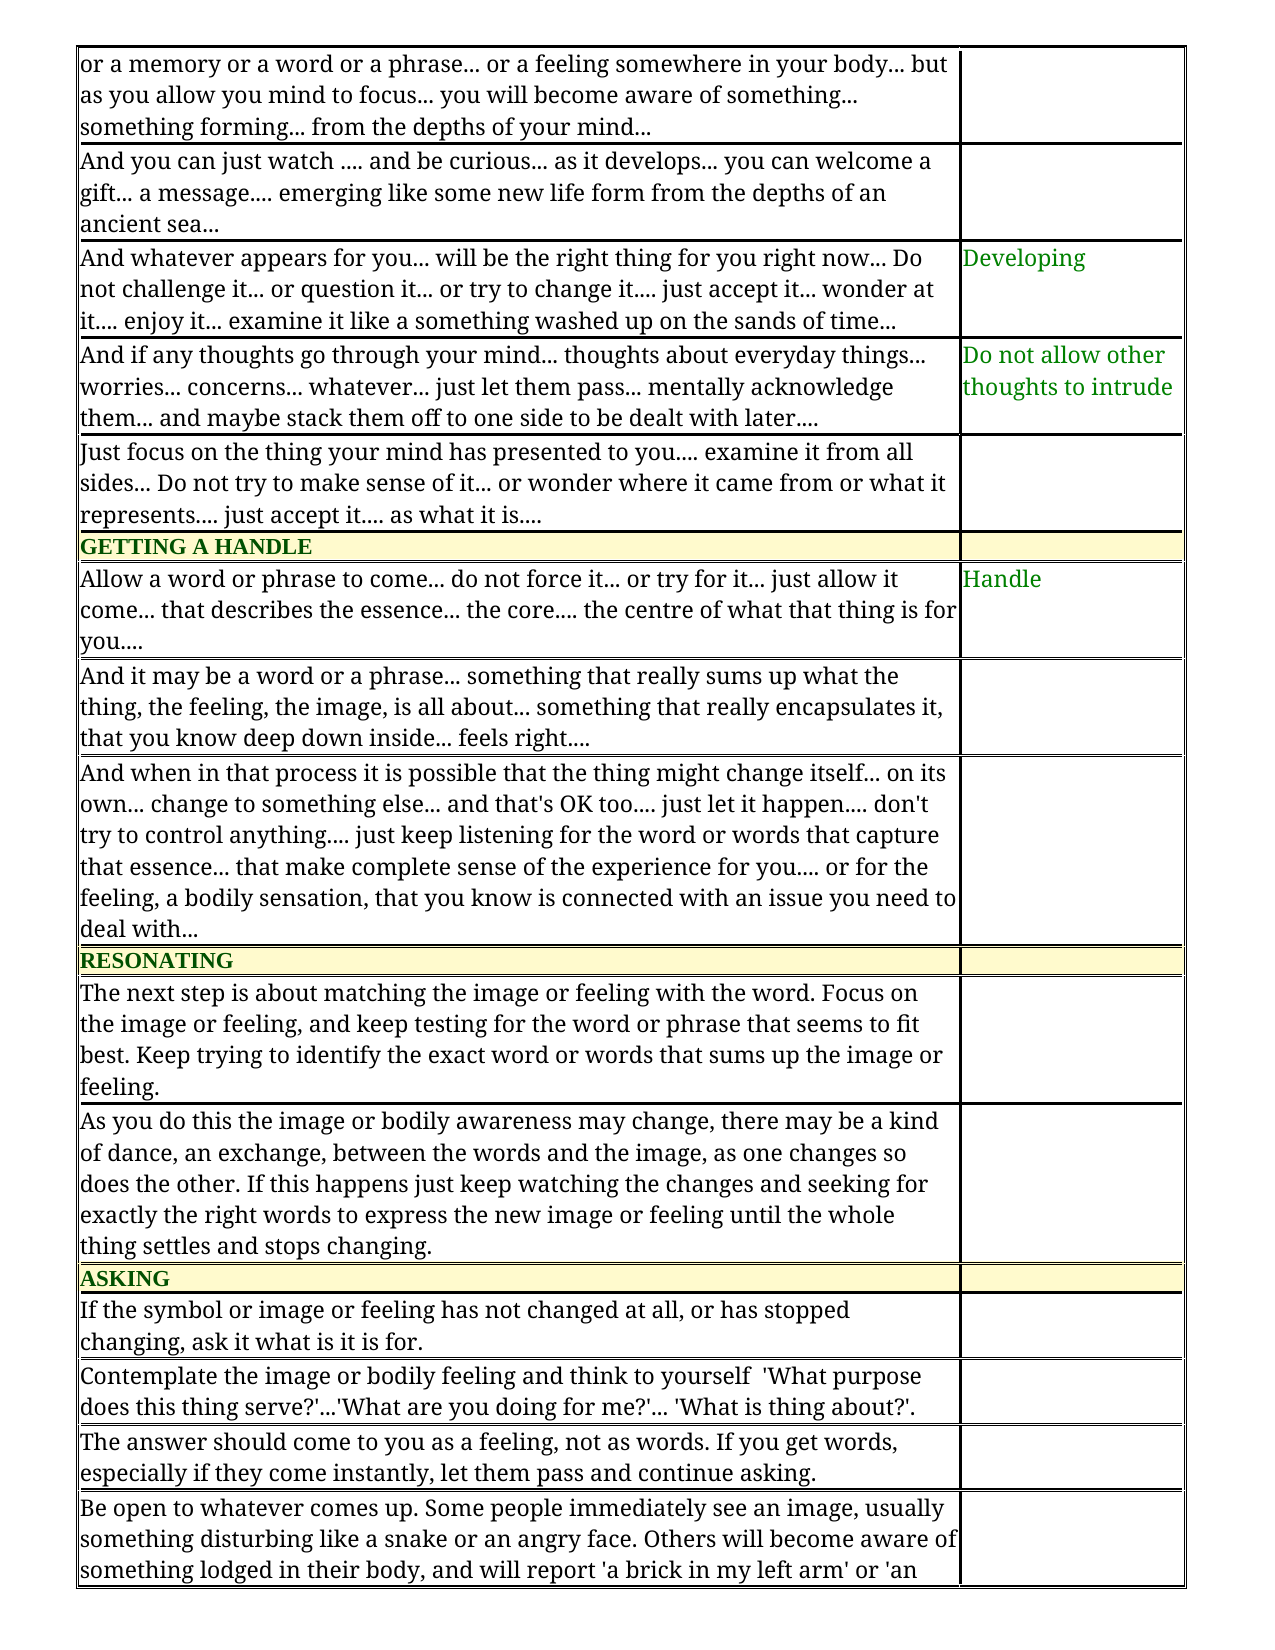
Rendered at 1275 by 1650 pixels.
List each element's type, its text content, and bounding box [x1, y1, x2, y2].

table_cell [962, 433, 1185, 530]
table_cell And if any thoughts go through your mind... thoughts about everyday things... worries... concerns... whatever... just let them pass... mentally acknowledge them... and maybe stack them off to one side to be dealt with later.... [79, 336, 959, 433]
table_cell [79, 1488, 960, 1585]
table_cell Developing [960, 48, 1184, 142]
table_cell [960, 974, 1185, 1102]
table_cell Allow a word or phrase to come... do not force it... or try for it... just allow it come... that describes the essence... the core.... the centre of what that thing is for you.... [79, 560, 959, 656]
table_cell ASKING [79, 1261, 959, 1291]
table_cell And you can just watch .... and be curious... as it develops... you can welcome a gift... a message.... emerging like some new life form from the depths of an ancient sea... [79, 142, 959, 239]
table_cell [962, 944, 1184, 974]
table_cell [962, 142, 1184, 239]
table_cell [962, 530, 1184, 559]
table_cell Do not allow other thoughts to intrude [962, 336, 1184, 433]
table_cell Handle [962, 560, 1184, 656]
table_cell [962, 1291, 1184, 1357]
table_cell Developing [962, 239, 1184, 336]
table_cell Contemplate the image or bodily feeling and think to yourself 'What purpose does this thing serve?'...'What are you doing for me?'... 'What is thing about?'. [77, 1357, 960, 1422]
table_cell And when in that process it is possible that the thing might change itself... on its own... change to something else... and that's OK too.... just let it happen.... don't try to control anything.... just keep listening for the word or words that capture that essence... that make complete sense of the experience for you.... or for the feeling, a bodily sensation, that you know is connected with an issue you need to deal with... [79, 754, 959, 944]
table_cell RESONATING [79, 944, 959, 974]
table_cell [960, 1488, 1184, 1585]
table_cell Just focus on the thing your mind has presented to you.... examine it from all sides... Do not try to make sense of it... or wonder where it came from or what it represents.... just accept it.... as what it is.... [77, 433, 959, 530]
table_cell As you do this the image or bodily awareness may change, there may be a kind of dance, an exchange, between the words and the image, as one changes so does the other. If this happens just keep watching the changes and seeking for exactly the right words to express the new image or feeling until the whole thing settles and stops changing. [79, 1102, 959, 1261]
table_cell [962, 1102, 1184, 1261]
table_cell The answer should come to you as a feeling, not as words. If you get words, especially if they come instantly, let them pass and continue asking. [79, 1423, 959, 1488]
table_cell [962, 656, 1184, 753]
table_cell If the symbol or image or feeling has not changed at all, or has stopped changing, ask it what is it is for. [79, 1291, 959, 1357]
table_cell The next step is about matching the image or feeling with the word. Focus on the image or feeling, and keep testing for the word or phrase that seems to fit best. Keep trying to identify the exact word or words that sums up the image or feeling. [77, 974, 960, 1102]
table_cell [962, 754, 1184, 944]
table_cell [962, 1261, 1184, 1291]
table_cell GETTING A HANDLE [79, 530, 959, 559]
table_cell And it may be a word or a phrase... something that really sums up what the thing, the feeling, the image, is all about... something that really encapsulates it, that you know deep down inside... feels right.... [79, 656, 959, 753]
table_cell [962, 1423, 1184, 1488]
table_cell [960, 1357, 1185, 1422]
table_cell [79, 47, 960, 142]
table_cell And whatever appears for you... will be the right thing for you right now... Do not challenge it... or question it... or try to change it.... just accept it... wonder at it.... enjoy it... examine it like a something washed up on the sands of time... [79, 239, 959, 336]
